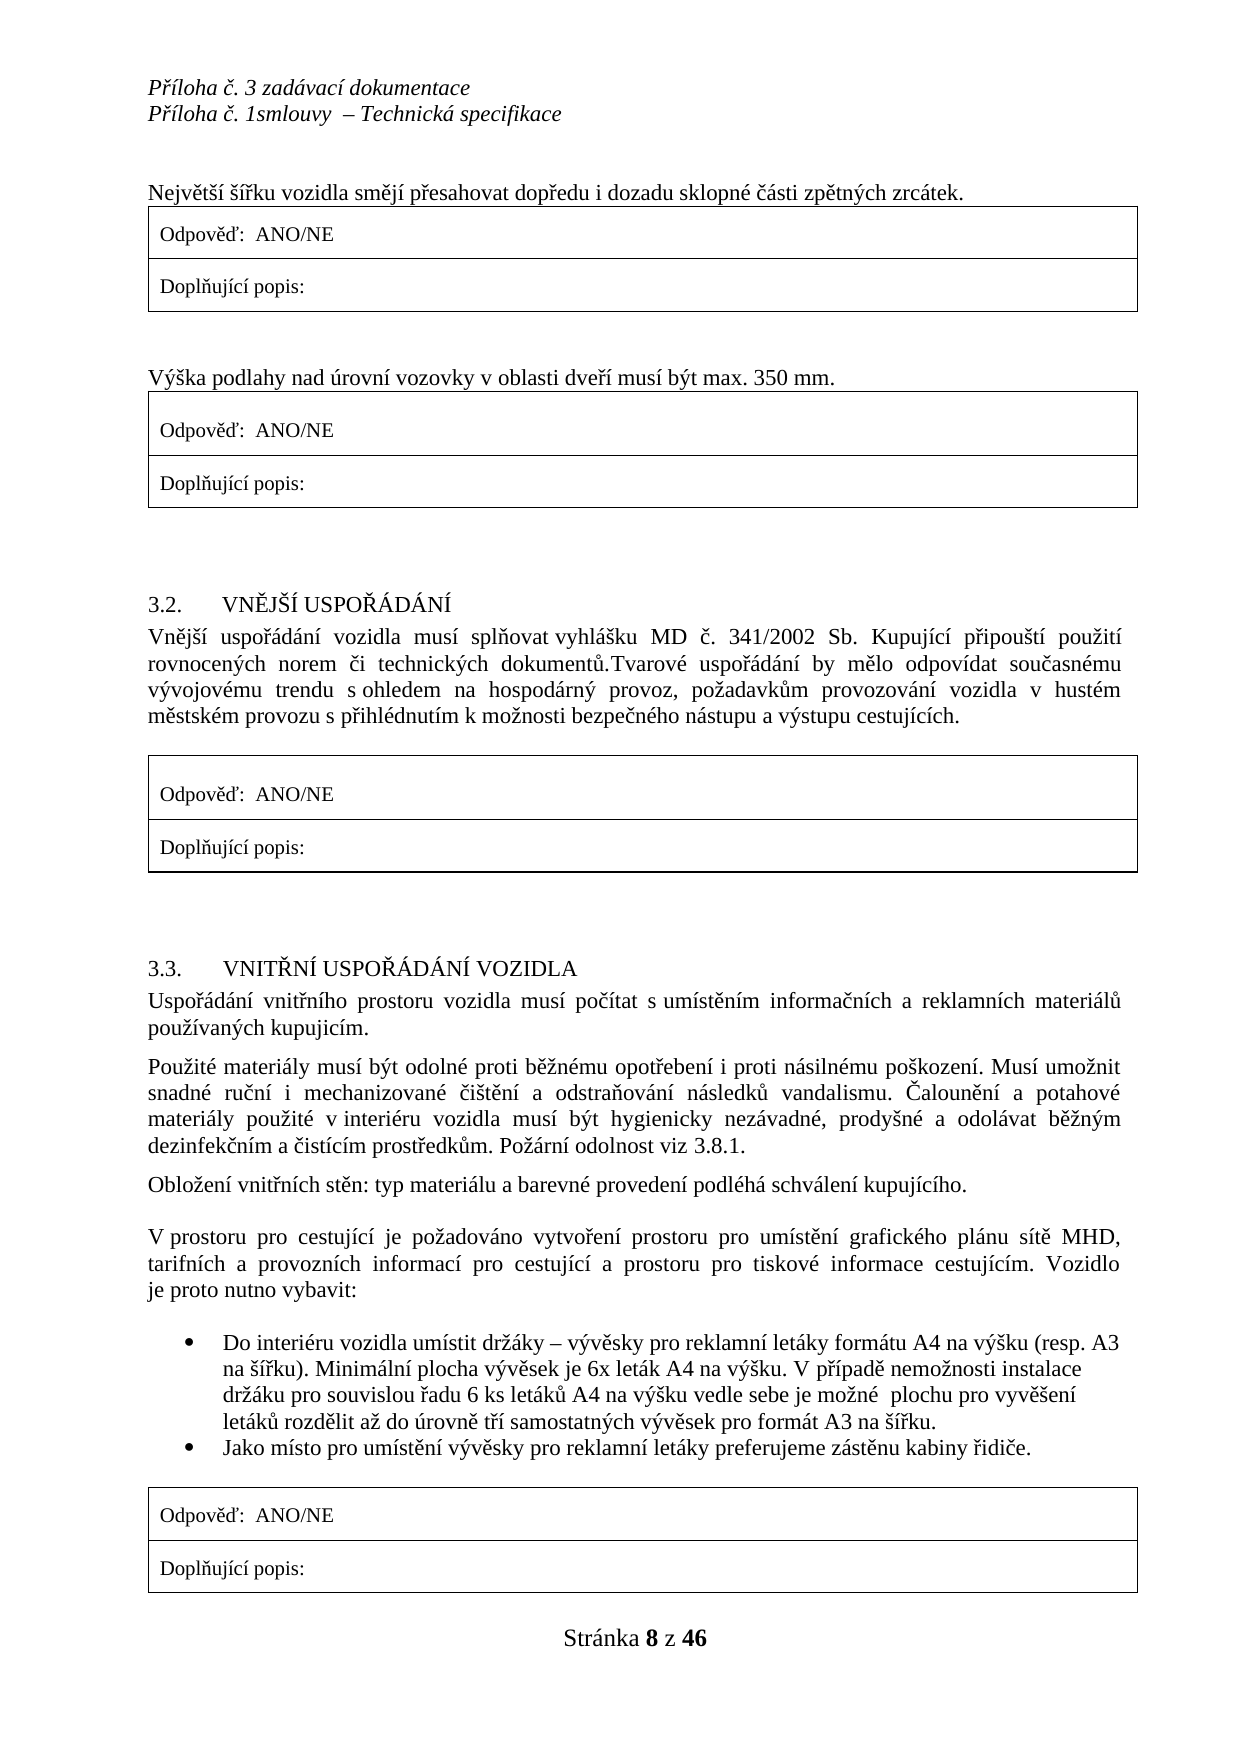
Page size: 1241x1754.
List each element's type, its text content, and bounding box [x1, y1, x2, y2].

table_cell Doplňující popis: [149, 820, 1137, 871]
text Obložení vnitřních stěn: typ materiálu a barevné provedení podléhá schválení kupujícího. [148, 1171, 1122, 1197]
text Výška podlahy nad úrovní vozovky v oblasti dveří musí být max. 350 mm. [148, 364, 1122, 391]
list Jako místo pro umístění vývěsky pro reklamní letáky preferujeme zástěnu kabiny řidiče. [185, 1434, 1122, 1461]
subtitle Vnitřní uspořádání vozidla [148, 955, 1122, 981]
text Uspořádání vnitřního prostoru vozidla musí počítat s umístěním informačních a reklamních materiálů používaných kupujicím. [148, 988, 1122, 1040]
table_header Odpověď: ANO/NE [149, 756, 1137, 819]
table_header Odpověď: ANO/NE [149, 392, 1137, 454]
subtitle Vnější uspořádání [148, 591, 1122, 617]
text Vnější uspořádání vozidla musí splňovat vyhlášku MD č. 341/2002 Sb. Kupující připouští použití rovnocených norem či technických dokumentů.Tvarové uspořádání by mělo odpovídat současnému vývojovému trendu s ohledem na hospodárný provoz, požadavkům provozování vozidla v hustém městském provozu s přihlédnutím k možnosti bezpečného nástupu a výstupu cestujících. [148, 623, 1122, 729]
text Největší šířku vozidla smějí přesahovat dopředu i dozadu sklopné části zpětných zrcátek. [148, 179, 1122, 206]
text V prostoru pro cestující je požadováno vytvoření prostoru pro umístění grafického plánu sítě MHD, tarifních a provozních informací pro cestující a prostoru pro tiskové informace cestujícím. Vozidlo je proto nutno vybavit: [148, 1223, 1122, 1302]
text Použité materiály musí být odolné proti běžnému opotřebení i proti násilnému poškození. Musí umožnit snadné ruční i mechanizované čištění a odstraňování následků vandalismu. Čalounění a potahové materiály použité v interiéru vozidla musí být hygienicky nezávadné, prodyšné a odolávat běžným dezinfekčním a čistícím prostředkům. Požární odolnost viz 3.8.1. [148, 1053, 1122, 1158]
list Do interiéru vozidla umístit držáky – vývěsky pro reklamní letáky formátu A4 na výšku (resp. A3 na šířku). Minimální plocha vývěsek je 6x leták A4 na výšku. V případě nemožnosti instalace držáku pro souvislou řadu 6 ks letáků A4 na výšku vedle sebe je možné plochu pro vyvěšení letáků rozdělit až do úrovně tří samostatných vývěsek pro formát A3 na šířku. [185, 1329, 1122, 1434]
table_header Odpověď: ANO/NE [149, 1488, 1137, 1539]
table_cell Doplňující popis: [149, 1541, 1137, 1592]
table_header Odpověď: ANO/NE [149, 207, 1137, 258]
table_cell Doplňující popis: [149, 456, 1137, 507]
table_cell Doplňující popis: [149, 259, 1137, 311]
